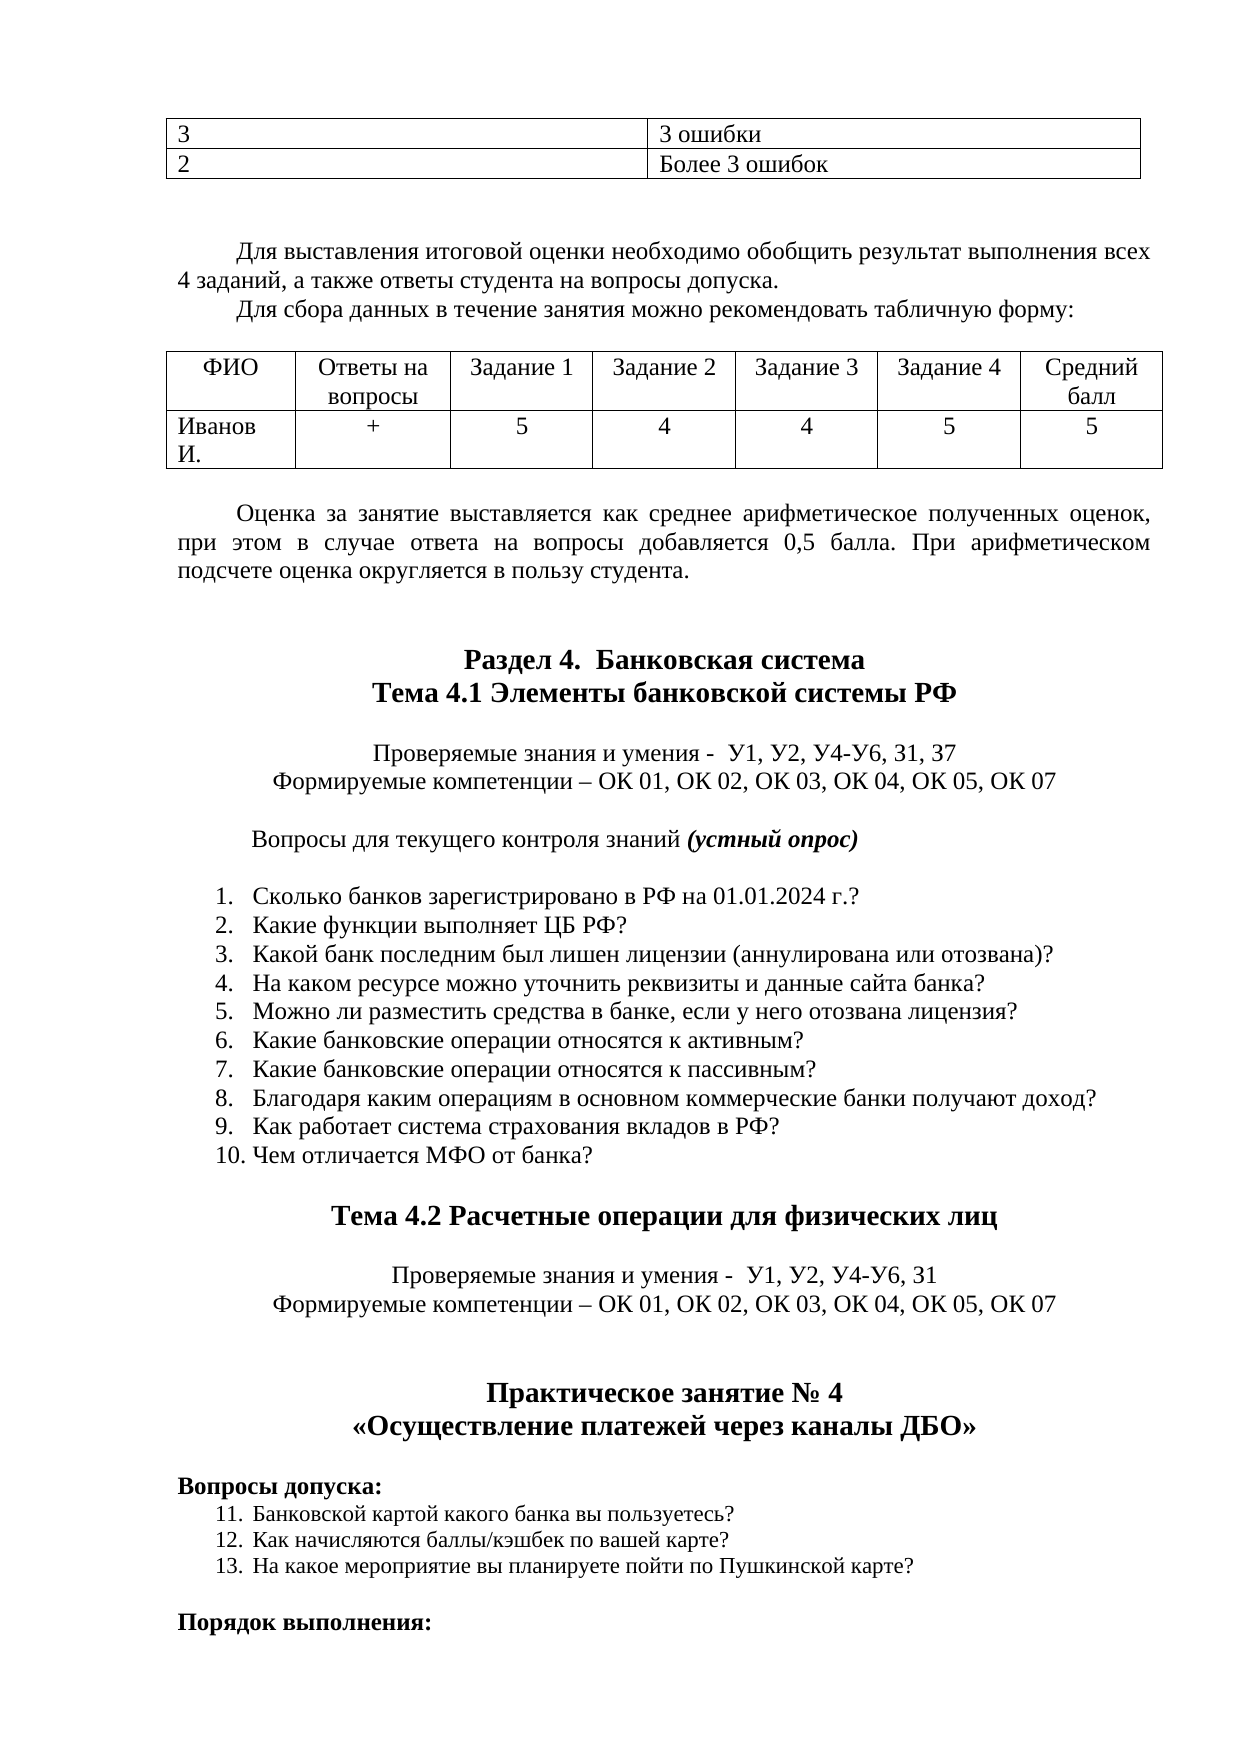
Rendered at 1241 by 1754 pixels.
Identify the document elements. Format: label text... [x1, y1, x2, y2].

list Благодаря каким операциям в основном коммерческие банки получают доход? [215, 1083, 1152, 1111]
text Для сбора данных в течение занятия можно рекомендовать табличную форму: [177, 294, 1152, 322]
list На каком ресурсе можно уточнить реквизиты и данные сайта банка? [215, 968, 1152, 996]
list Чем отличается МФО от банка? [215, 1140, 1152, 1169]
table_cell Иванов И. [167, 411, 295, 468]
list На какое мероприятие вы планируете пойти по Пушкинской карте? [215, 1552, 1152, 1579]
list Какие банковские операции относятся к активным? [215, 1025, 1152, 1054]
list Какие банковские операции относятся к пассивным? [215, 1054, 1152, 1083]
text Вопросы для текущего контроля знаний (устный опрос) [177, 824, 1152, 853]
table_cell 3 [167, 119, 647, 148]
text Практическое занятие № 4 [177, 1375, 1152, 1408]
list Можно ли разместить средства в банке, если у него отозвана лицензия? [215, 996, 1152, 1025]
table_header Задание 1 [451, 352, 592, 410]
table_cell 5 [878, 411, 1020, 468]
list Как работает система страхования вкладов в РФ? [215, 1111, 1152, 1140]
text Проверяемые знания и умения - У1, У2, У4-У6, З1, З7 [177, 738, 1152, 766]
list Какие функции выполняет ЦБ РФ? [215, 910, 1152, 939]
text Формируемые компетенции – ОК 01, ОК 02, ОК 03, ОК 04, ОК 05, ОК 07 [177, 766, 1152, 795]
text Тема 4.1 Элементы банковской системы РФ [177, 675, 1152, 709]
text Тема 4.2 Расчетные операции для физических лиц [177, 1198, 1152, 1231]
table_cell 4 [736, 411, 877, 468]
table_header Ответы на вопросы [296, 352, 450, 410]
text Проверяемые знания и умения - У1, У2, У4-У6, З1 [177, 1260, 1152, 1289]
table_cell 4 [593, 411, 735, 468]
list Банковской картой какого банка вы пользуетесь? [215, 1499, 1152, 1526]
table_header Средний балл [1021, 352, 1162, 410]
text Формируемые компетенции – ОК 01, ОК 02, ОК 03, ОК 04, ОК 05, ОК 07 [177, 1289, 1152, 1317]
text Раздел 4. Банковская система [177, 642, 1152, 675]
table_cell 5 [451, 411, 592, 468]
table_header Задание 3 [736, 352, 877, 410]
text Оценка за занятие выставляется как среднее арифметическое полученных оценок, при этом в случае ответа на вопросы добавляется 0,5 балла. При арифметическом подсчете оценка округляется в пользу студента. [177, 498, 1152, 584]
table_header ФИО [167, 352, 295, 410]
text Для выставления итоговой оценки необходимо обобщить результат выполнения всех 4 заданий, а также ответы студента на вопросы допуска. [177, 236, 1152, 294]
table_cell 3 ошибки [648, 119, 1140, 148]
table_cell 2 [167, 149, 647, 178]
table_cell 5 [1021, 411, 1162, 468]
list Сколько банков зарегистрировано в РФ на 01.01.2024 г.? [215, 881, 1152, 910]
table_header Задание 4 [878, 352, 1020, 410]
text «Осуществление платежей через каналы ДБО» [177, 1408, 1152, 1442]
table_header Задание 2 [593, 352, 735, 410]
table_cell Более 3 ошибок [648, 149, 1140, 178]
text Порядок выполнения: [177, 1607, 1152, 1636]
text Вопросы допуска: [177, 1471, 1152, 1499]
table_cell + [296, 411, 450, 468]
list Какой банк последним был лишен лицензии (аннулирована или отозвана)? [215, 939, 1152, 968]
list Как начисляются баллы/кэшбек по вашей карте? [215, 1526, 1152, 1552]
